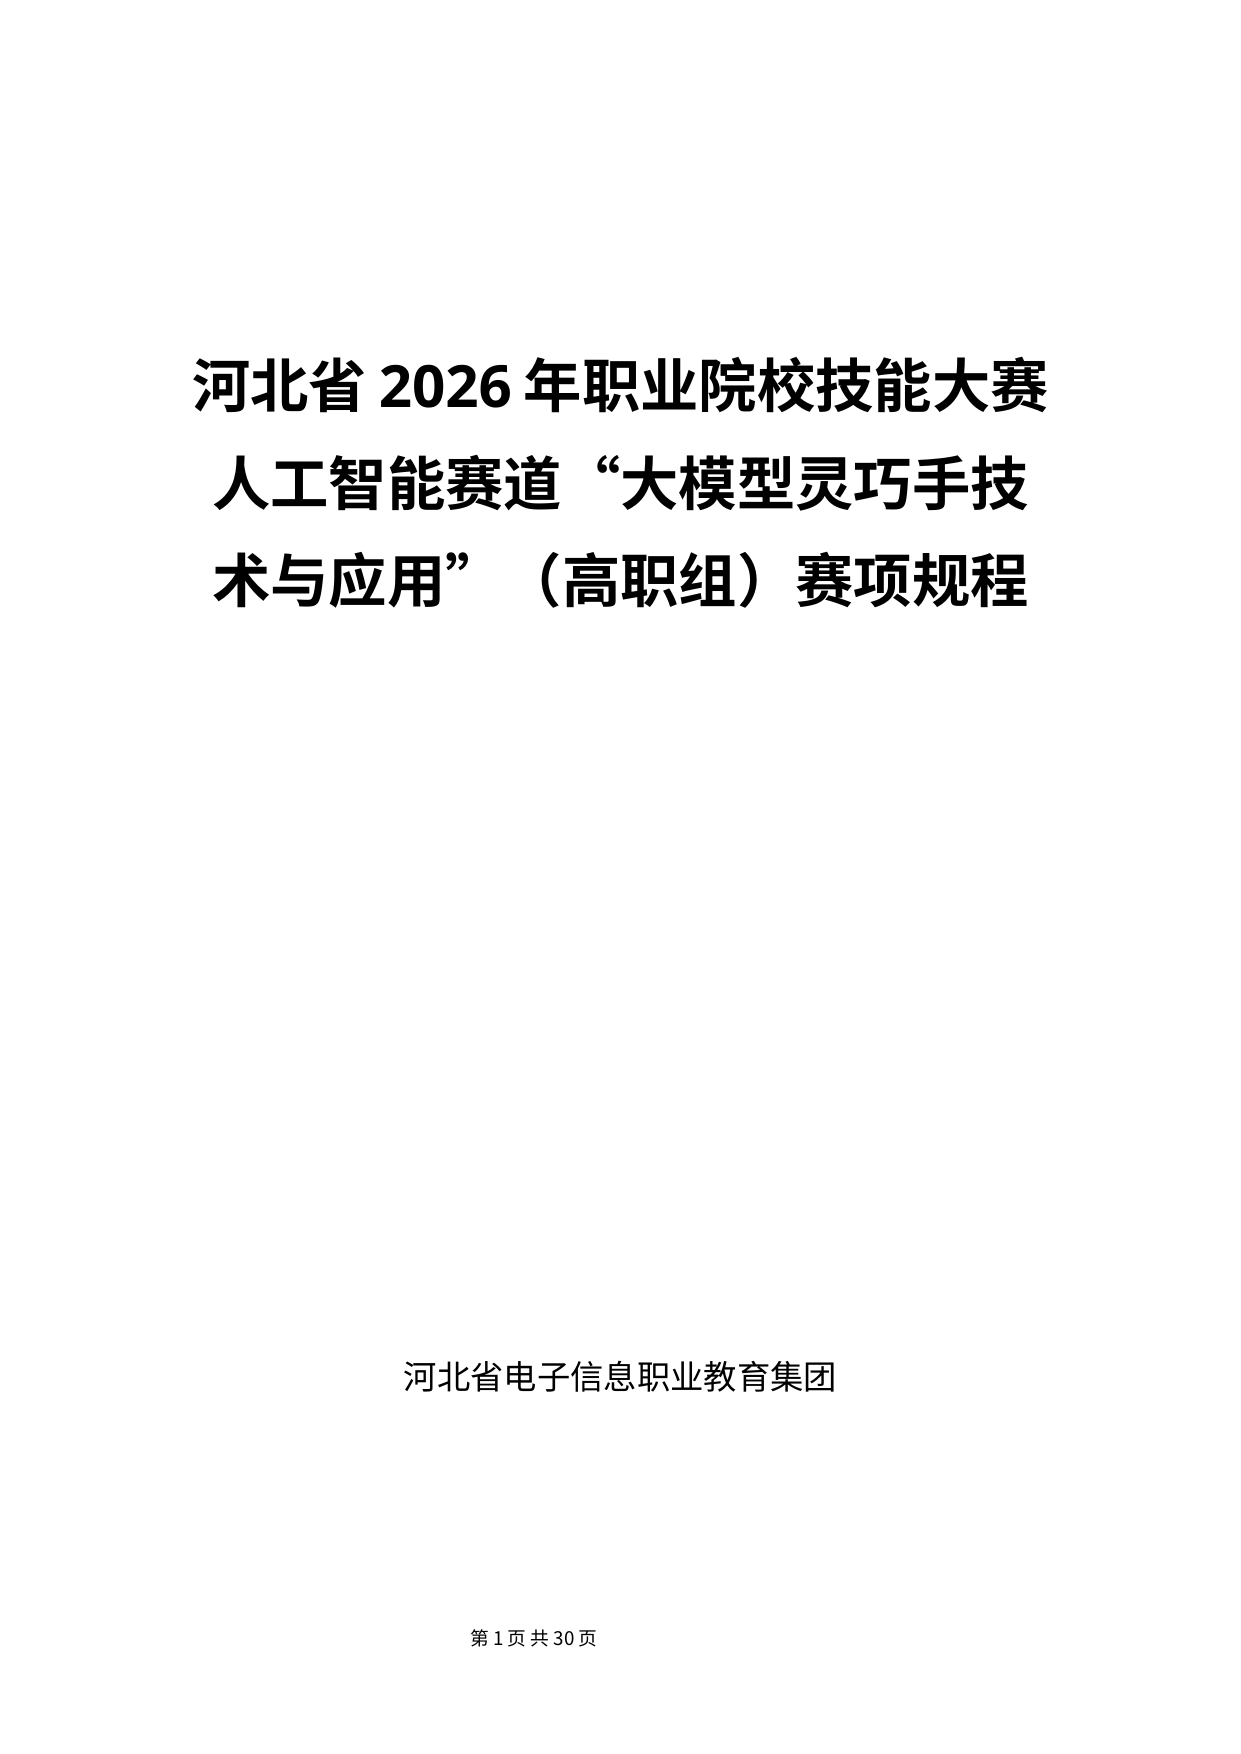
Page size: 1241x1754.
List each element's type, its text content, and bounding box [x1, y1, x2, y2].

text 人工智能赛道“大模型灵巧手技术与应用”（高职组）赛项规程 [187, 431, 1053, 626]
text 河北省电子信息职业教育集团 [187, 1342, 1053, 1407]
text 河北省2026年职业院校技能大赛 [187, 333, 1053, 431]
